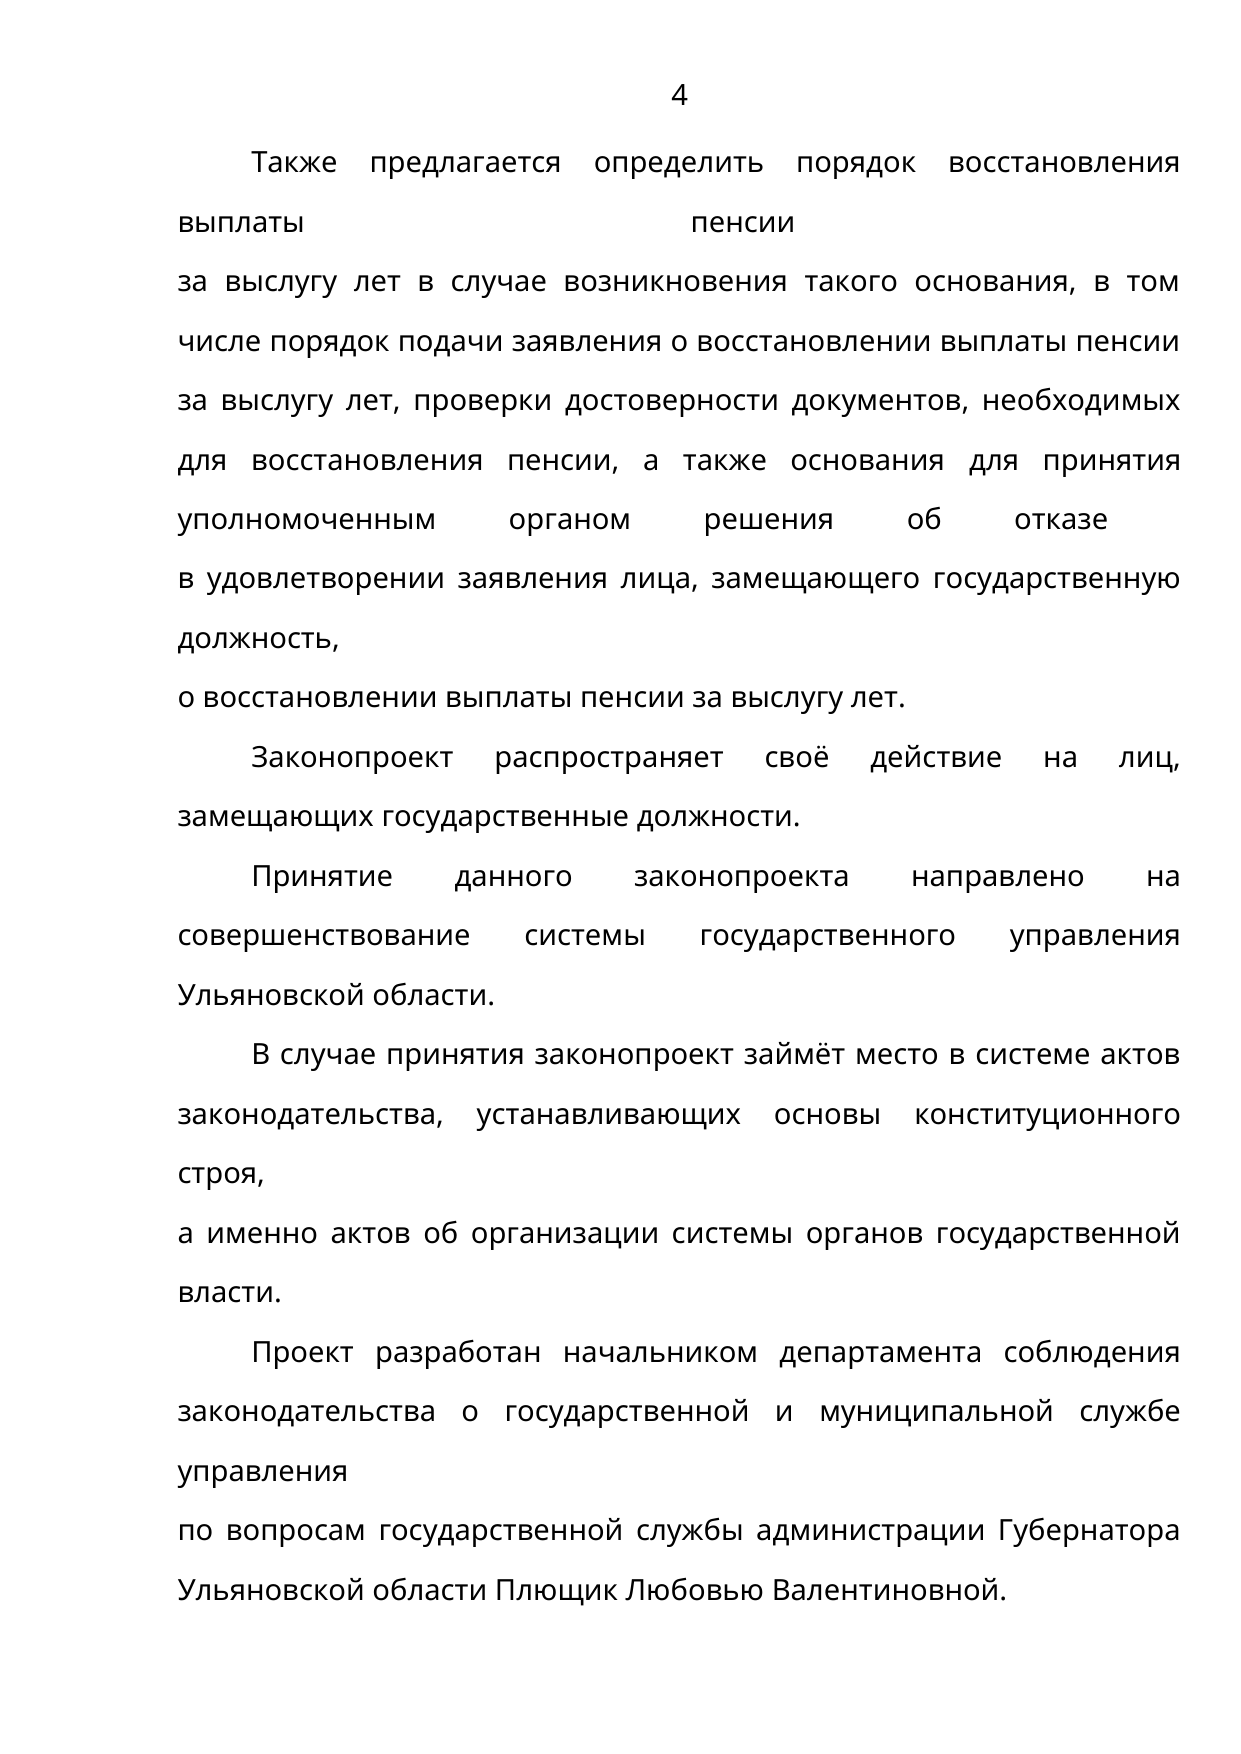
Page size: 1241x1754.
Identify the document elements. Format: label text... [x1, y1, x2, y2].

title Законопроект распространяет своё действие на лиц, замещающих государственные должности. [177, 736, 1181, 835]
text Принятие данного законопроекта направлено на совершенствование системы государственного управления Ульяновской области. [177, 855, 1181, 1014]
text В случае принятия законопроект займёт место в системе актов законодательства, устанавливающих основы конституционного строя, а именно актов об организации системы органов государственной власти. [177, 1034, 1181, 1311]
title Также предлагается определить порядок восстановления выплаты пенсии за выслугу лет в случае возникновения такого основания, в том числе порядок подачи заявления о восстановлении выплаты пенсии за выслугу лет, проверки достоверности документов, необходимых для восстановления пенсии, а также основания для принятия уполномоченным органом решения об отказе в удовлетворении заявления лица, замещающего государственную должность, о восстановлении выплаты пенсии за выслугу лет. [177, 141, 1181, 716]
text Проект разработан начальником департамента соблюдения законодательства о государственной и муниципальной службе управления по вопросам государственной службы администрации Губернатора Ульяновской области Плющик Любовью Валентиновной. [177, 1331, 1181, 1609]
